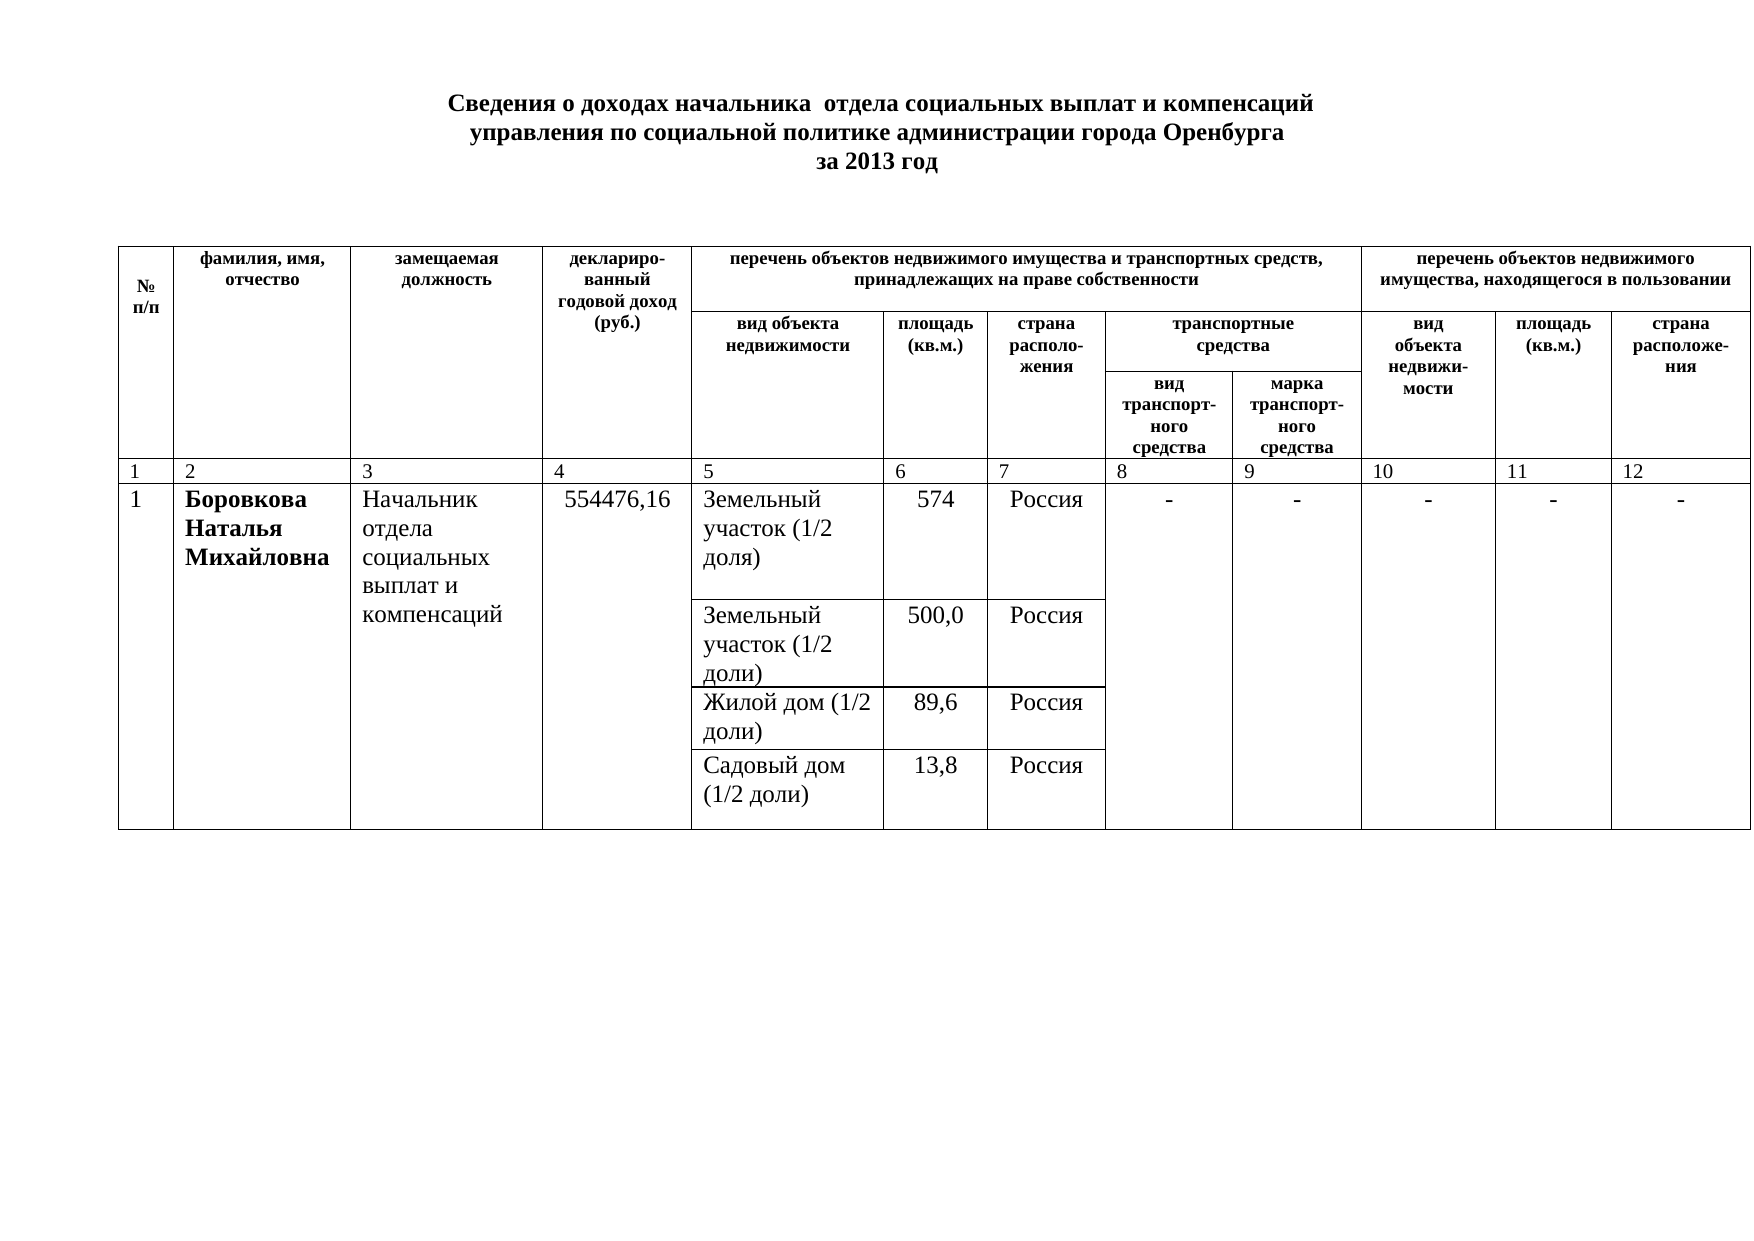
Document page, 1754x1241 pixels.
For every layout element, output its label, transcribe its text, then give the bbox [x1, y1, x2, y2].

table_cell 13,8 [884, 750, 987, 828]
table_cell вид транспорт-ного средства [1106, 372, 1232, 458]
table_cell транспортные средства [1106, 312, 1361, 371]
table_header деклариро-ванный годовой доход (руб.) [543, 247, 691, 458]
table_cell 10 [1362, 459, 1495, 483]
table_cell 11 [1496, 459, 1611, 483]
table_cell 1 [119, 459, 173, 483]
table_cell вид объекта недвижимости [692, 312, 883, 458]
table_cell площадь (кв.м.) [884, 312, 987, 458]
table_cell - [1496, 484, 1611, 828]
table_cell Земельный участок (1/2 доля) [692, 484, 883, 599]
table_cell Россия [988, 688, 1105, 749]
table_cell 7 [988, 459, 1105, 483]
table_cell страна расположе-ния [1612, 312, 1750, 458]
table_cell - [1612, 484, 1750, 828]
text за 2013 год [118, 146, 1636, 175]
table_cell 9 [1233, 459, 1361, 483]
table_cell площадь (кв.м.) [1496, 312, 1611, 458]
table_cell страна располо-жения [988, 312, 1105, 458]
table_header № п/п [119, 247, 173, 458]
table_header перечень объектов недвижимого имущества, находящегося в пользовании [1362, 247, 1750, 311]
table_header фамилия, имя, отчество [174, 247, 350, 458]
table_cell 89,6 [884, 688, 987, 749]
text управления по социальной политике администрации города Оренбурга [118, 117, 1636, 146]
table_cell 8 [1106, 459, 1232, 483]
table_cell Россия [988, 484, 1105, 599]
table_cell вид объекта недвижи-мости [1362, 312, 1495, 458]
table_cell Земельный участок (1/2 доли) [692, 600, 883, 686]
table_cell 3 [351, 459, 542, 483]
table_cell Россия [988, 600, 1105, 686]
table_cell 4 [543, 459, 691, 483]
table_cell 12 [1612, 459, 1750, 483]
table_cell - [1362, 484, 1495, 828]
table_cell 574 [884, 484, 987, 599]
table_cell марка транспорт-ного средства [1233, 372, 1361, 458]
table_cell 1 [119, 484, 173, 828]
table_cell Боровкова Наталья Михайловна [174, 484, 350, 828]
table_header перечень объектов недвижимого имущества и транспортных средств, принадлежащих на праве собственности [692, 247, 1361, 311]
table_header замещаемая должность [351, 247, 542, 458]
table_cell - [1106, 484, 1232, 828]
table_cell 554476,16 [543, 484, 691, 828]
table_cell Россия [988, 750, 1105, 828]
table_cell 5 [692, 459, 883, 483]
table_cell Садовый дом (1/2 доли) [692, 750, 883, 828]
table_cell 2 [174, 459, 350, 483]
text Сведения о доходах начальника отдела социальных выплат и компенсаций [118, 88, 1636, 117]
table_cell Жилой дом (1/2 доли) [692, 688, 883, 749]
table_cell Начальник отдела социальных выплат и компенсаций [351, 484, 542, 828]
table_cell 6 [884, 459, 987, 483]
table_cell 500,0 [884, 600, 987, 686]
table_cell - [1233, 484, 1361, 828]
